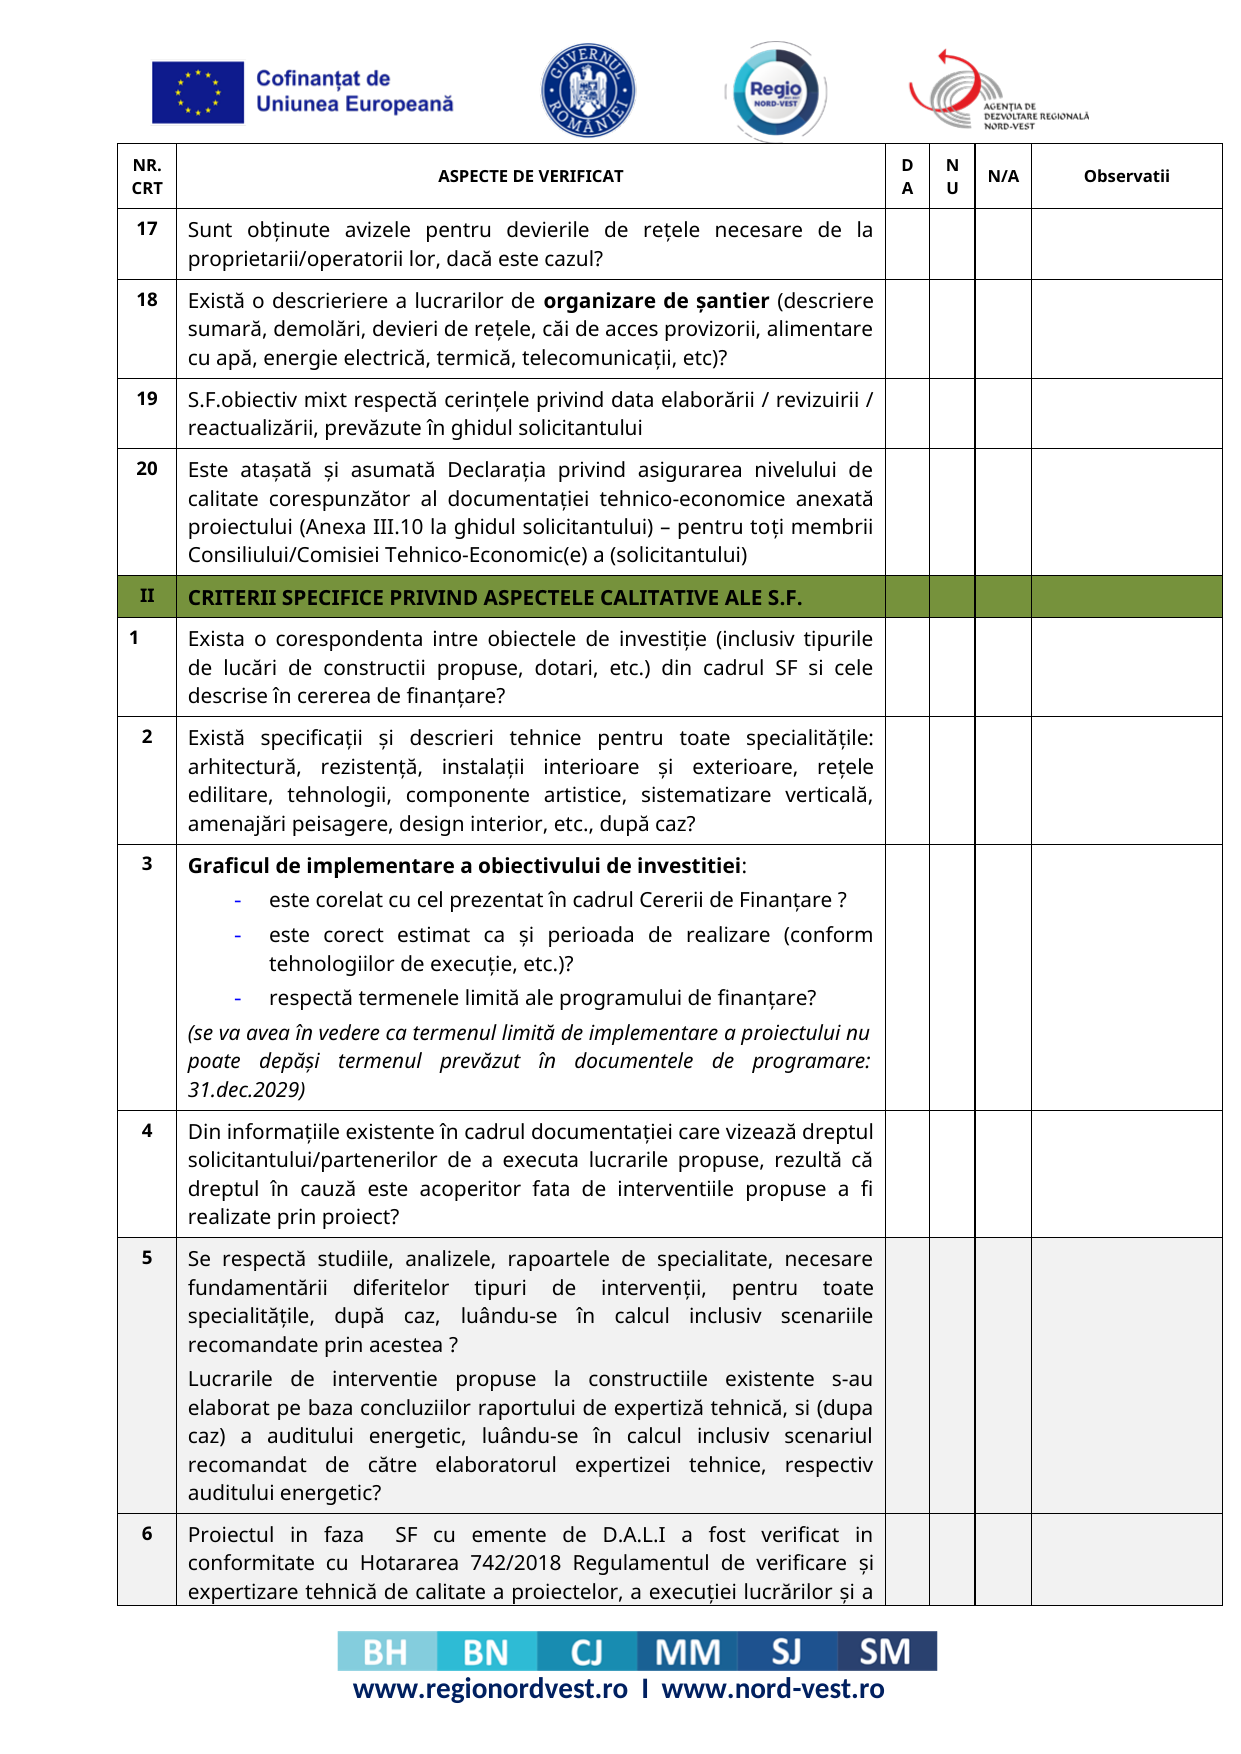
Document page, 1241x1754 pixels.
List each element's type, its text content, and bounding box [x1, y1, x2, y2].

table_cell [930, 845, 974, 1110]
table_cell Este atașată și asumată Declarația privind asigurarea nivelului de calitate corespunzător al documentației tehnico-economice anexată proiectului (Anexa III.10 la ghidul solicitantului) – pentru toți membrii Consiliului/Comisiei Tehnico-Economic(e) a (solicitantului) [177, 449, 885, 575]
table_cell Sunt obținute avizele pentru devierile de rețele necesare de la proprietarii/operatorii lor, dacă este cazul? [177, 209, 885, 279]
table_cell [976, 1514, 1031, 1605]
table_header N/A [976, 144, 1031, 208]
table_cell [1032, 280, 1222, 378]
table_cell [1032, 717, 1222, 843]
table_cell [1032, 1514, 1222, 1605]
table_header DA [886, 144, 929, 208]
table_cell Se respectă studiile, analizele, rapoartele de specialitate, necesare fundamentării diferitelor tipuri de intervenții, pentru toate specialitățile, după caz, luându-se în calcul inclusiv scenariile recomandate prin acestea ? Lucrarile de interventie propuse la constructiile existente s-au elaborat pe baza concluziilor raportului de expertiză tehnică, si (dupa caz) a auditului energetic, luându-se în calcul inclusiv scenariul recomandat de către elaboratorul expertizei tehnice, respectiv auditului energetic? [177, 1238, 885, 1513]
table_cell [976, 280, 1031, 378]
table_cell [1032, 576, 1222, 617]
table_cell 18 [118, 280, 176, 378]
table_cell [886, 280, 929, 378]
table_cell Din informațiile existente în cadrul documentației care vizează dreptul solicitantului/partenerilor de a executa lucrarile propuse, rezultă că dreptul în cauză este acoperitor fata de interventiile propuse a fi realizate prin proiect? [177, 1111, 885, 1237]
table_cell Există specificaţii şi descrieri tehnice pentru toate specialitățile: arhitectură, rezistență, instalații interioare şi exterioare, rețele edilitare, tehnologii, componente artistice, sistematizare verticală, amenajări peisagere, design interior, etc., după caz? [177, 717, 885, 843]
table_cell [1032, 1111, 1222, 1237]
table_cell Graficul de implementare a obiectivului de investitiei: este corelat cu cel prezentat în cadrul Cererii de Finanţare ? este corect estimat ca și perioada de realizare (conform tehnologiilor de execuție, etc.)? respectă termenele limită ale programului de finanțare? (se va avea în vedere ca termenul limită de implementare a proiectului nu poate depăşi termenul prevăzut în documentele de programare: 31.dec.2029) [177, 845, 885, 1110]
table_cell [886, 1238, 929, 1513]
table_cell [886, 449, 929, 575]
table_cell S.F.obiectiv mixt respectă cerințele privind data elaborării / revizuirii / reactualizării, prevăzute în ghidul solicitantului [177, 379, 885, 448]
table_cell Există o descrieriere a lucrarilor de organizare de şantier (descriere sumară, demolări, devieri de rețele, căi de acces provizorii, alimentare cu apă, energie electrică, termică, telecomunicații, etc)? [177, 280, 885, 378]
table_cell [930, 379, 974, 448]
table_cell [976, 845, 1031, 1110]
table_header NR. CRT [118, 144, 176, 208]
table_cell [976, 618, 1031, 716]
table_cell 19 [118, 379, 176, 448]
table_cell [886, 576, 929, 617]
table_cell [1032, 618, 1222, 716]
table_cell 17 [118, 209, 176, 279]
table_cell [976, 1238, 1031, 1513]
table_cell [930, 1111, 974, 1237]
table_cell 1 [118, 618, 176, 716]
table_cell 4 [118, 1111, 176, 1237]
table_cell [1032, 449, 1222, 575]
table_cell [886, 618, 929, 716]
table_cell Exista o corespondenta intre obiectele de investiţie (inclusiv tipurile de lucări de constructii propuse, dotari, etc.) din cadrul SF si cele descrise în cererea de finanțare? [177, 618, 885, 716]
table_cell [886, 1111, 929, 1237]
table_cell [886, 717, 929, 843]
picture [337, 1631, 938, 1671]
table_cell [976, 449, 1031, 575]
table_cell [976, 717, 1031, 843]
table_cell [976, 576, 1031, 617]
table_cell 6 [118, 1514, 176, 1605]
table_cell [976, 209, 1031, 279]
table_cell [976, 1111, 1031, 1237]
table_cell [886, 845, 929, 1110]
table_cell [930, 1238, 974, 1513]
table_cell [930, 449, 974, 575]
table_cell 3 [118, 845, 176, 1110]
table_header NU [930, 144, 974, 208]
table_cell 20 [118, 449, 176, 575]
table_cell [930, 717, 974, 843]
table_header ASPECTE DE VERIFICAT [177, 144, 885, 208]
table_cell [930, 1514, 974, 1605]
table_header Observatii [1032, 144, 1222, 208]
table_cell [886, 1514, 929, 1605]
table_cell [930, 280, 974, 378]
table_cell [1032, 1238, 1222, 1513]
picture [150, 41, 1089, 143]
table_cell 2 [118, 717, 176, 843]
table_cell [1032, 845, 1222, 1110]
table_cell II [118, 576, 176, 617]
table_cell [930, 618, 974, 716]
table_cell [1032, 379, 1222, 448]
table_cell 5 [118, 1238, 176, 1513]
table_cell [976, 379, 1031, 448]
table_cell [930, 209, 974, 279]
table_cell CRITERII SPECIFICE PRIVIND ASPECTELE CALITATIVE ALE S.F. [177, 576, 885, 617]
table_cell [886, 209, 929, 279]
table_cell [886, 379, 929, 448]
table_cell [1032, 209, 1222, 279]
table_cell [930, 576, 974, 617]
